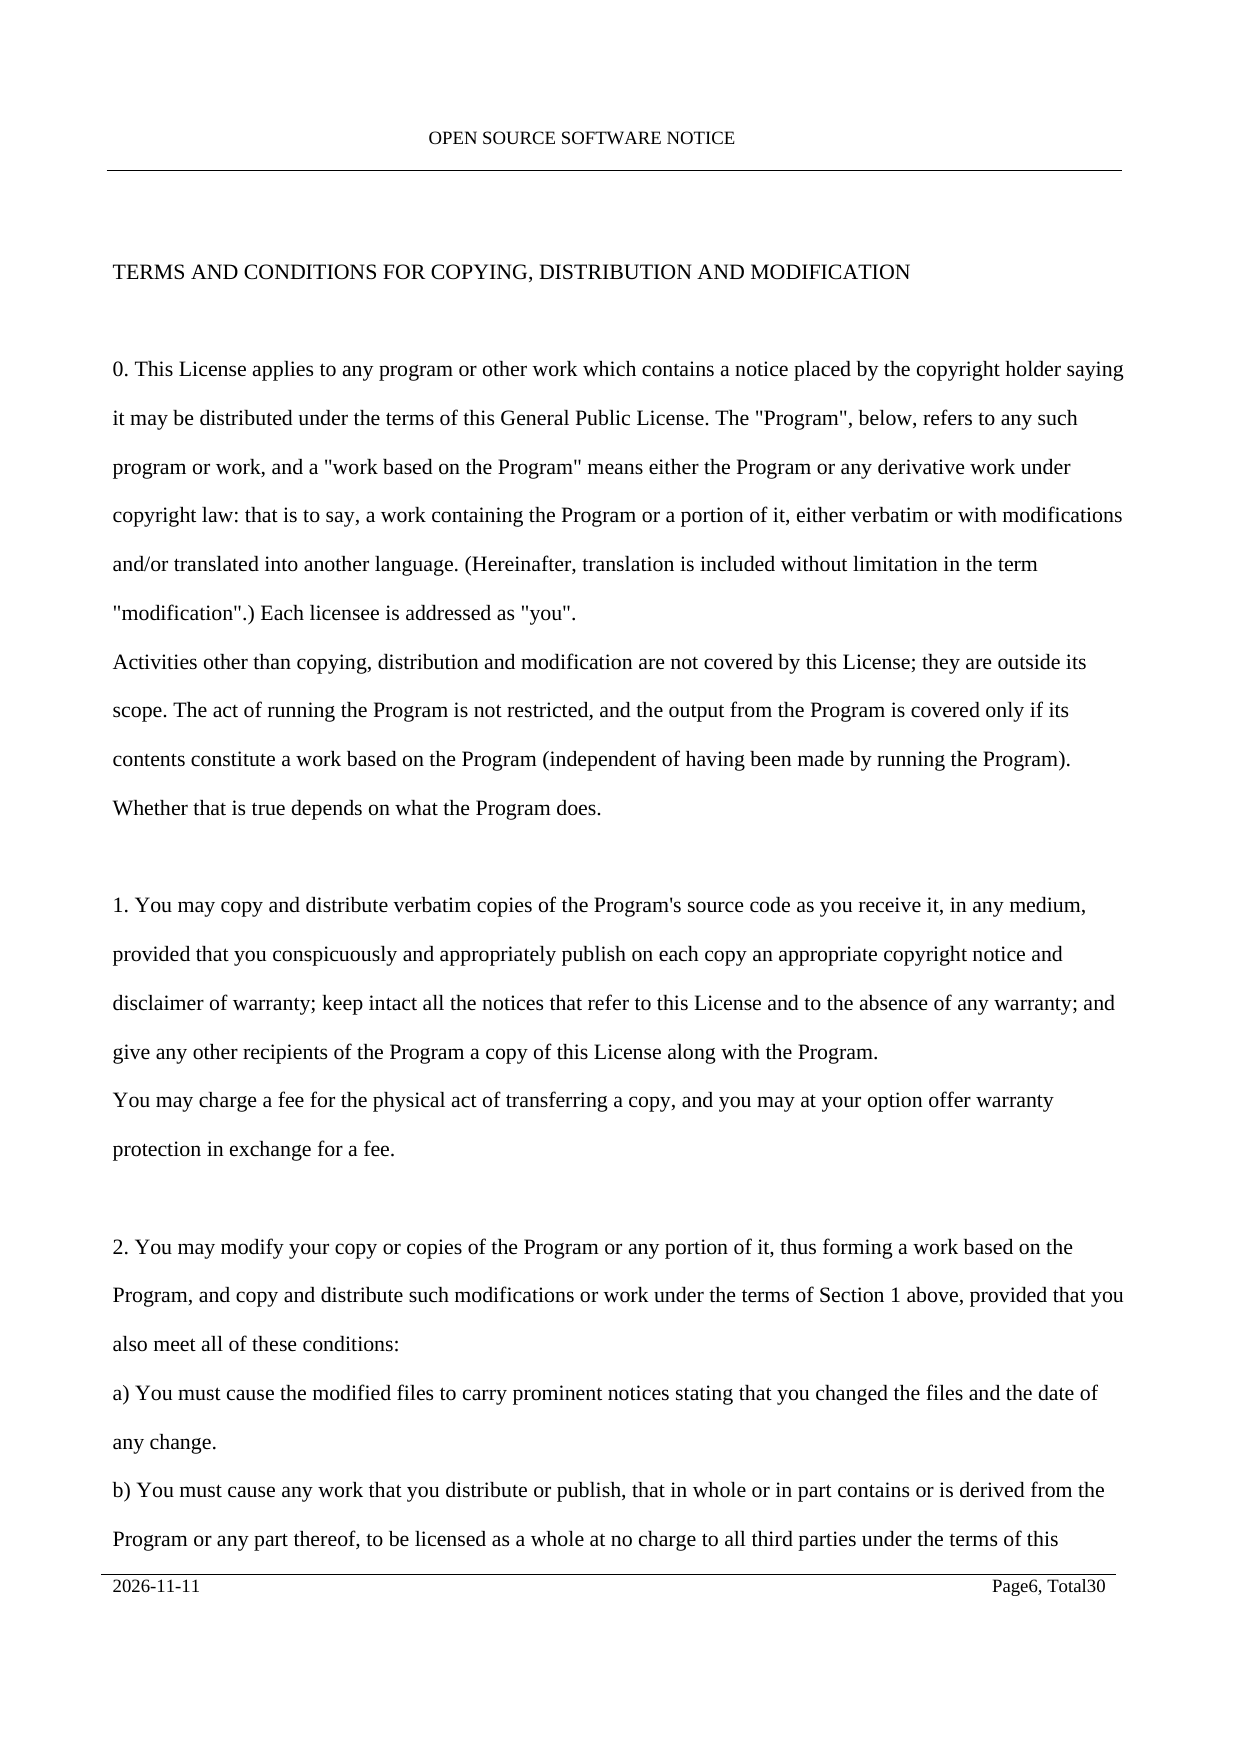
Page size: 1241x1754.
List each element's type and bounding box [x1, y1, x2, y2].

text [112, 206, 1128, 1555]
